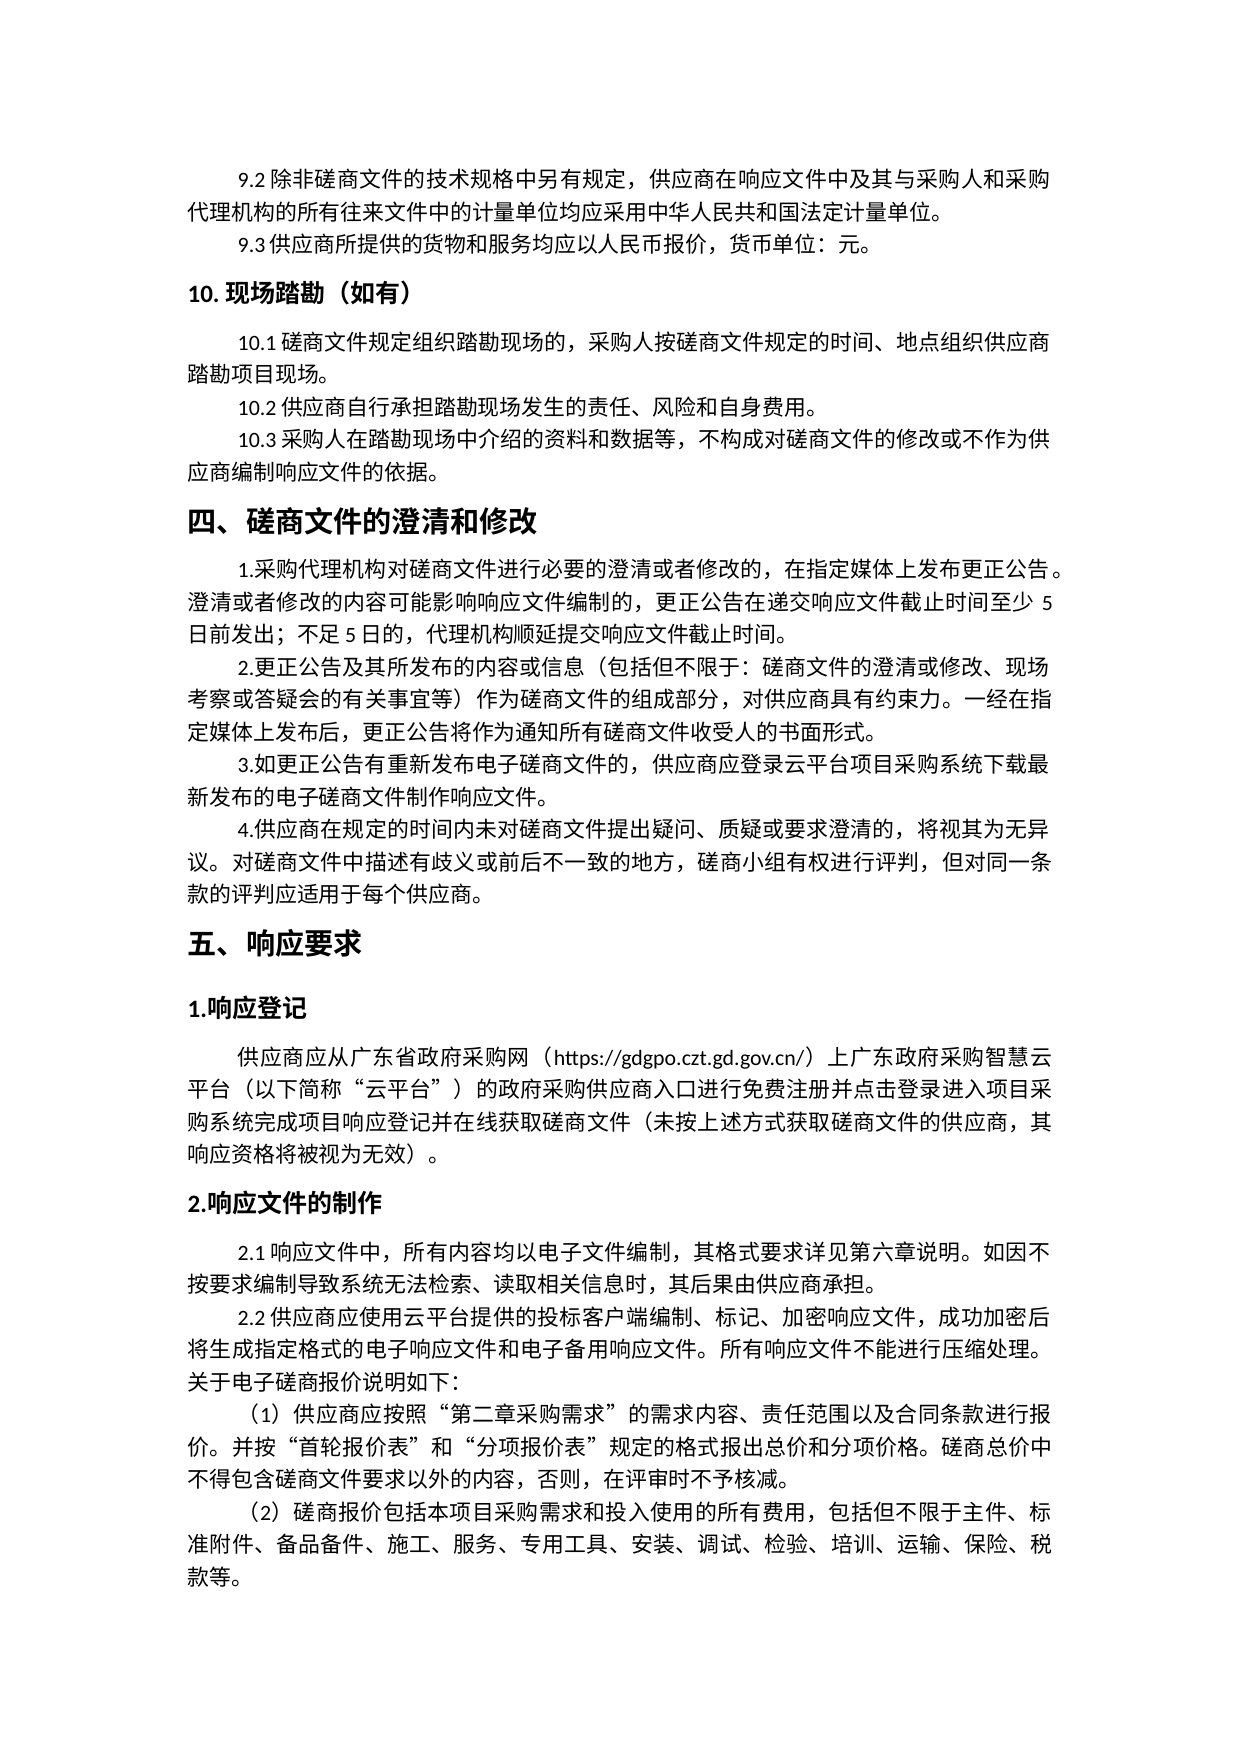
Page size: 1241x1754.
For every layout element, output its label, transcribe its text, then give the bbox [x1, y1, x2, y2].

text 2.更正公告及其所发布的内容或信息（包括但不限于：磋商文件的澄清或修改、现场考察或答疑会的有关事宜等）作为磋商文件的组成部分，对供应商具有约束力。一经在指定媒体上发布后，更正公告将作为通知所有磋商文件收受人的书面形式。 [187, 649, 1053, 747]
text 9.3供应商所提供的货物和服务均应以人民币报价，货币单位：元。 [187, 227, 1053, 259]
text 五、响应要求 [187, 909, 1053, 974]
text 10. 现场踏勘（如有） [187, 259, 1053, 324]
text 10.3采购人在踏勘现场中介绍的资料和数据等，不构成对磋商文件的修改或不作为供应商编制响应文件的依据。 [187, 422, 1053, 487]
text 1.采购代理机构对磋商文件进行必要的澄清或者修改的，在指定媒体上发布更正公告。澄清或者修改的内容可能影响响应文件编制的，更正公告在递交响应文件截止时间至少5日前发出；不足5日的，代理机构顺延提交响应文件截止时间。 [187, 552, 1053, 649]
text （2）磋商报价包括本项目采购需求和投入使用的所有费用，包括但不限于主件、标准附件、备品备件、施工、服务、专用工具、安装、调试、检验、培训、运输、保险、税款等。 [187, 1494, 1053, 1592]
text 9.2除非磋商文件的技术规格中另有规定，供应商在响应文件中及其与采购人和采购代理机构的所有往来文件中的计量单位均应采用中华人民共和国法定计量单位。 [187, 162, 1053, 227]
text 四、磋商文件的澄清和修改 [187, 487, 1053, 552]
text （1）供应商应按照“第二章采购需求”的需求内容、责任范围以及合同条款进行报价。并按“首轮报价表”和“分项报价表”规定的格式报出总价和分项价格。磋商总价中不得包含磋商文件要求以外的内容，否则，在评审时不予核减。 [187, 1397, 1053, 1494]
text 3.如更正公告有重新发布电子磋商文件的，供应商应登录云平台项目采购系统下载最新发布的电子磋商文件制作响应文件。 [187, 747, 1053, 812]
text 4.供应商在规定的时间内未对磋商文件提出疑问、质疑或要求澄清的，将视其为无异议。对磋商文件中描述有歧义或前后不一致的地方，磋商小组有权进行评判，但对同一条款的评判应适用于每个供应商。 [187, 812, 1053, 909]
text 供应商应从广东省政府采购网（https://gdgpo.czt.gd.gov.cn/）上广东政府采购智慧云平台（以下简称“云平台”）的政府采购供应商入口进行免费注册并点击登录进入项目采购系统完成项目响应登记并在线获取磋商文件（未按上述方式获取磋商文件的供应商，其响应资格将被视为无效）。 [187, 1039, 1053, 1169]
text 10.2供应商自行承担踏勘现场发生的责任、风险和自身费用。 [187, 389, 1053, 422]
text 1.响应登记 [187, 974, 1053, 1039]
text 10.1磋商文件规定组织踏勘现场的，采购人按磋商文件规定的时间、地点组织供应商踏勘项目现场。 [187, 324, 1053, 389]
text 2.2供应商应使用云平台提供的投标客户端编制、标记、加密响应文件，成功加密后将生成指定格式的电子响应文件和电子备用响应文件。所有响应文件不能进行压缩处理。关于电子磋商报价说明如下： [187, 1299, 1053, 1397]
text 2.1响应文件中，所有内容均以电子文件编制，其格式要求详见第六章说明。如因不按要求编制导致系统无法检索、读取相关信息时，其后果由供应商承担。 [187, 1234, 1053, 1299]
text 2.响应文件的制作 [187, 1169, 1053, 1234]
